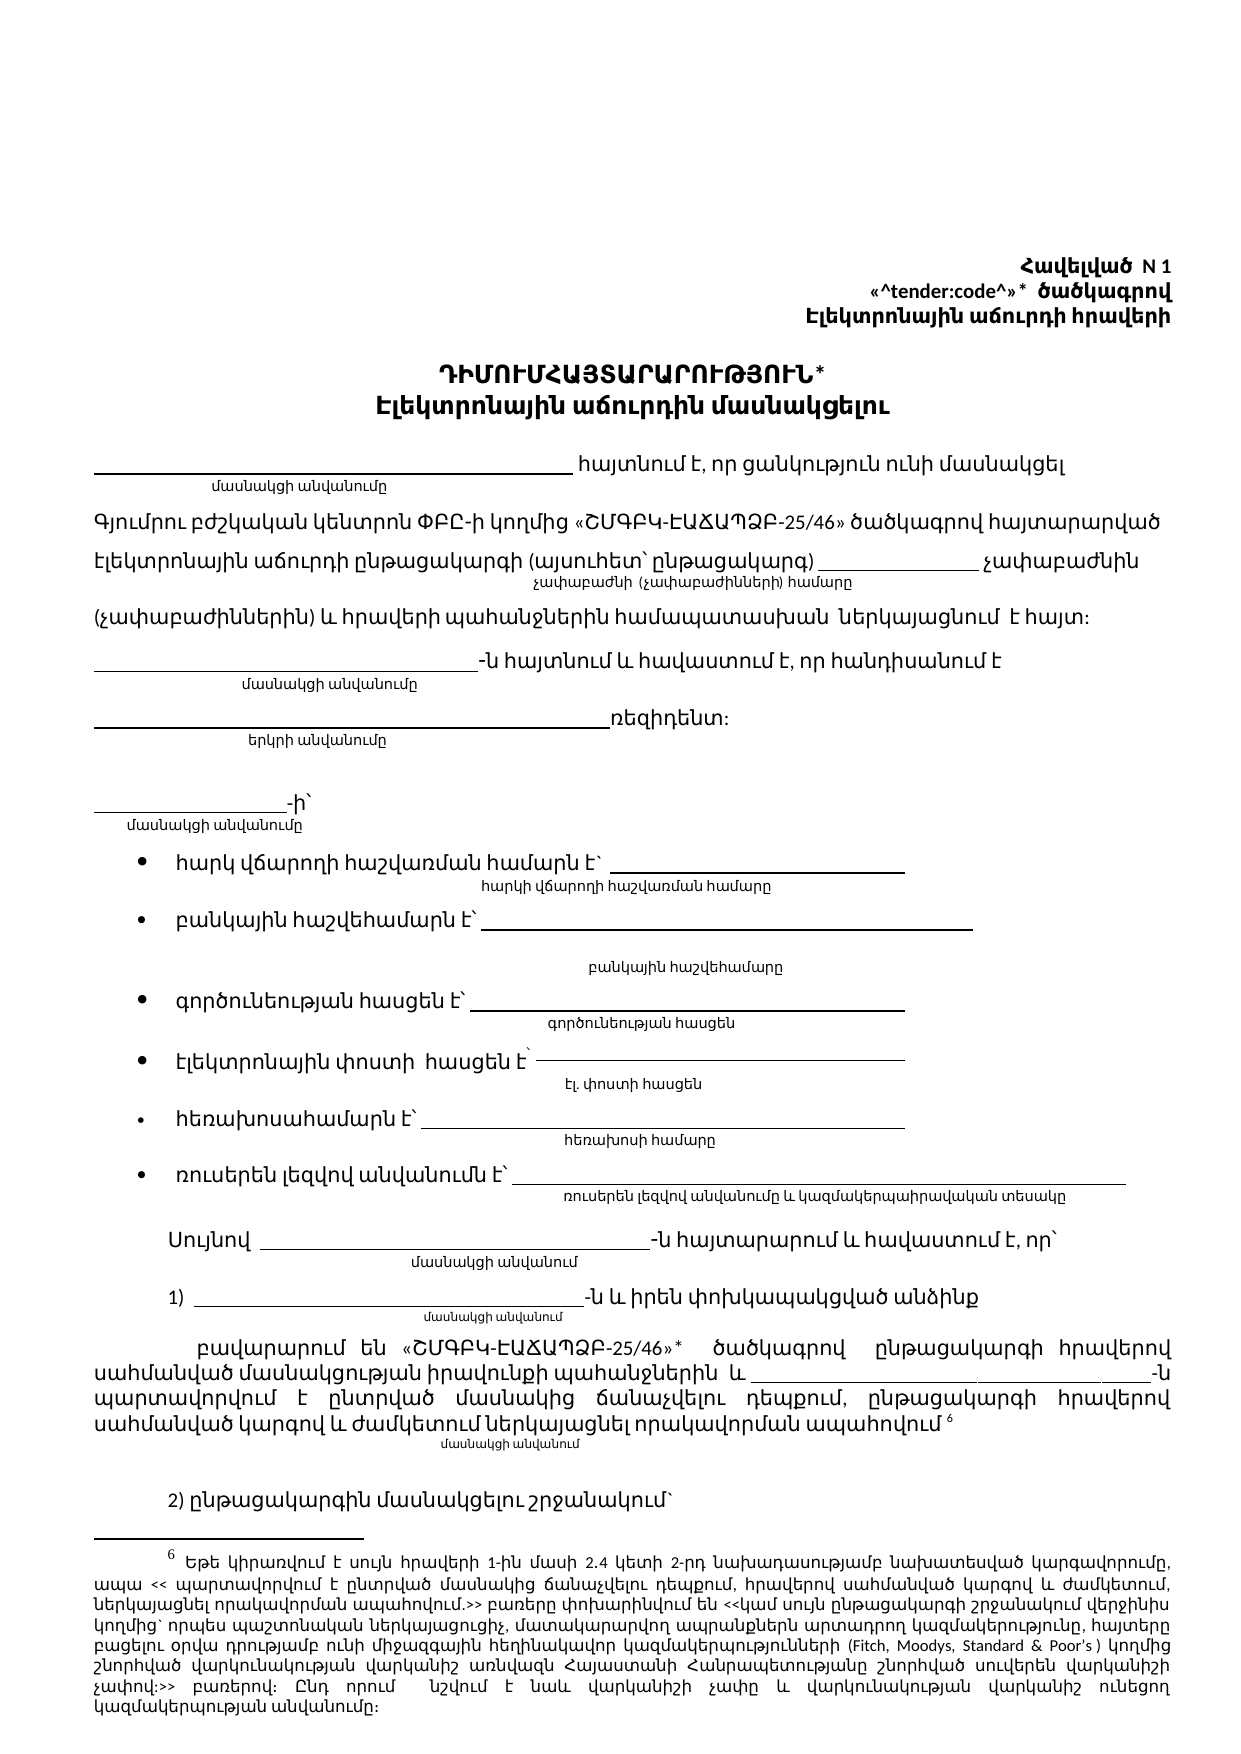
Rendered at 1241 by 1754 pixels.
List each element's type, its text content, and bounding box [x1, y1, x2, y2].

text մասնակցի անվանումը [94, 477, 1171, 507]
text (չափաբաժիններին) և հրավերի պահանջներին համապատասխան ներկայացնում է հայտ: [94, 604, 1171, 629]
text մասնակցի անվանումը [94, 816, 1171, 846]
text բավարարում են «ՇՄԳԲԿ-ԷԱՃԱՊՁԲ-25/46»* ծածկագրով ընթացակարգի հրավերով սահմանված մասնակցության իրավունքի պահանջներին և -ն պարտավորվում է ընտրված մասնակից ճանաչվելու դեպքում, ընթացակարգի հրավերով սահմանված կարգով և ժամկետում ներկայացնել որակավորման ապահովում [94, 1335, 1171, 1436]
text հարկի վճարողի հաշվառման համարը [94, 877, 1171, 907]
text մասնակցի անվանում [94, 1309, 1171, 1335]
text երկրի անվանումը [94, 731, 1171, 762]
text մասնակցի անվանում [94, 1436, 1171, 1462]
text ռեզիդենտ: [94, 706, 1171, 731]
text -ի՝ [94, 790, 1171, 816]
text չափաբաժնի (չափաբաժինների) համարը [94, 573, 1171, 604]
text բանկային հաշվեհամարը [94, 958, 1171, 989]
list հեռախոսահամարն է՝ [138, 1106, 1171, 1131]
list բանկային հաշվեհամարն է՝ [138, 907, 1171, 958]
text մասնակցի անվանումը [94, 675, 1171, 706]
text ռուսերեն լեզվով անվանումը և կազմակերպաիրավական տեսակը [94, 1187, 1171, 1218]
text Հավելված N 1 [94, 253, 1171, 278]
text հեռախոսի համարը [462, 1131, 1171, 1162]
text 2) ընթացակարգին մասնակցելու շրջանակում` [94, 1487, 1171, 1513]
text գործունեության հասցեն [94, 1014, 1171, 1045]
text էլ. փոստի հասցեն [94, 1075, 1171, 1106]
subtitle Էլեկտրոնային աճուրդին մասնակցելու [94, 390, 1171, 421]
text Գյումրու բժշկական կենտրոն ՓԲԸ-ի կողմից «ՇՄԳԲԿ-ԷԱՃԱՊՁԲ-25/46» ծածկագրով հայտարարված [94, 507, 1171, 535]
list հարկ վճարողի հաշվառման համարն է` [138, 846, 1171, 877]
text 1) -ն և իրեն փոխկապակցված անձինք [94, 1284, 1171, 1309]
list ռուսերեն լեզվով անվանումն է՝ [138, 1162, 1171, 1187]
text Սույնով -ն հայտարարում և հավաստում է, որ՝ [94, 1223, 1171, 1253]
text հայտնում է, որ ցանկություն ունի մասնակցել [94, 451, 1171, 477]
text ԴԻՄՈՒՄՀԱՅՏԱՐԱՐՈՒԹՅՈՒՆ* [94, 360, 1171, 390]
text Էլեկտրոնային աճուրդի հրավերի [94, 304, 1171, 329]
list գործունեության հասցեն է՝ [138, 989, 1171, 1014]
text էլեկտրոնային աճուրդի ընթացակարգի (այսուհետ՝ ընթացակարգ) չափաբաժնին [94, 548, 1171, 573]
text -ն հայտնում և հավաստում է, որ հանդիսանում է [94, 644, 1171, 675]
text մասնակցի անվանում [94, 1253, 1171, 1284]
list էլեկտրոնային փոստի հասցեն է՝ [138, 1045, 1171, 1075]
text «^tender:code^»* ծածկագրով [94, 278, 1171, 304]
